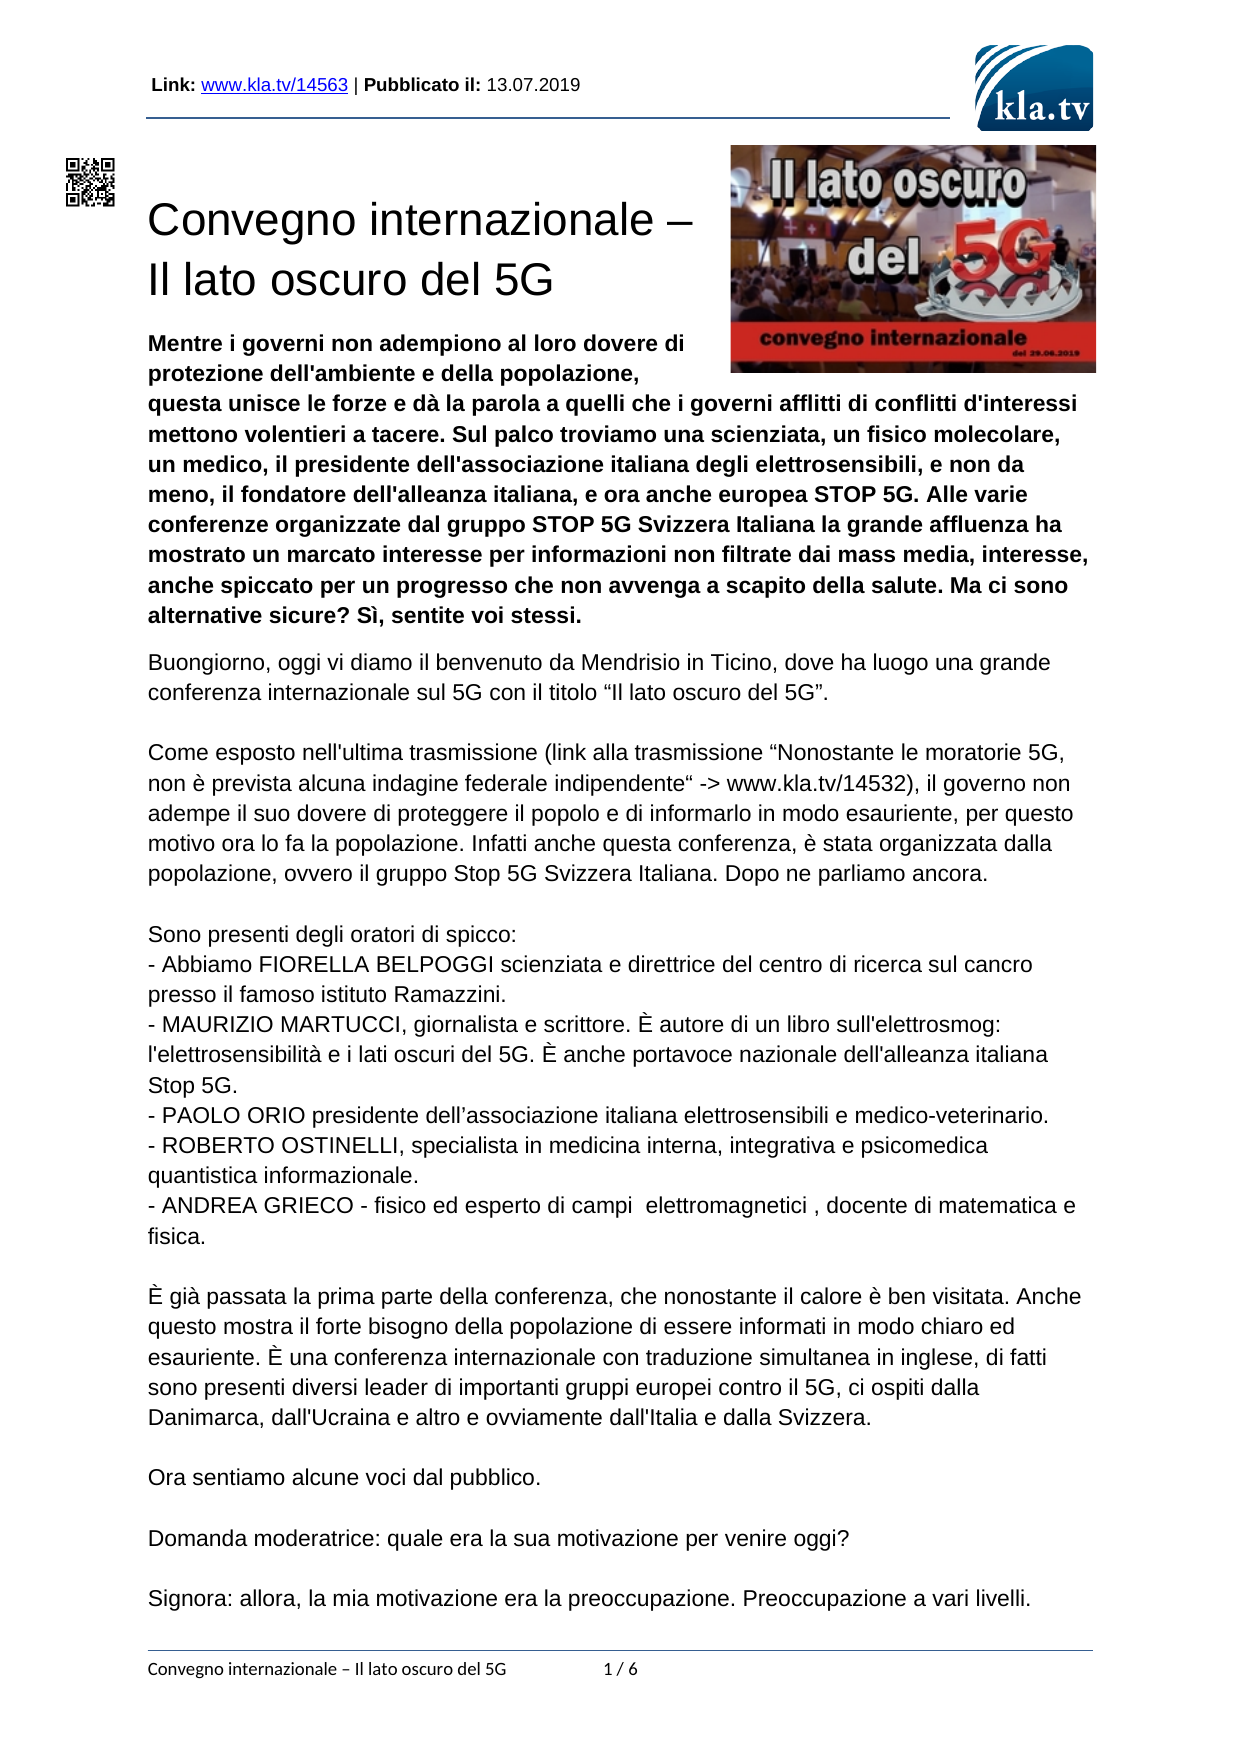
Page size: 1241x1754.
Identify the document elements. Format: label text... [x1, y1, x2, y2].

text Convegno internazionale – Il lato oscuro del 5G [148, 192, 1093, 306]
text Mentre i governi non adempiono al loro dovere di protezione dell'ambiente e della popolazione, questa unisce le forze e dà la parola a quelli che i governi afflitti di conflitti d'interessi mettono volentieri a tacere. Sul palco troviamo una scienziata, un fisico molecolare, un medico, il presidente dell'associazione italiana degli elettrosensibili, e non da meno, il fondatore dell'alleanza italiana, e ora anche europea STOP 5G. Alle varie conferenze organizzate dal gruppo STOP 5G Svizzera Italiana la grande affluenza ha mostrato un marcato interesse per informazioni non filtrate dai mass media, interesse, anche spiccato per un progresso che non avvenga a scapito della salute. Ma ci sono alternative sicure? Sì, sentite voi stessi. [148, 330, 1093, 628]
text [148, 649, 1093, 1612]
